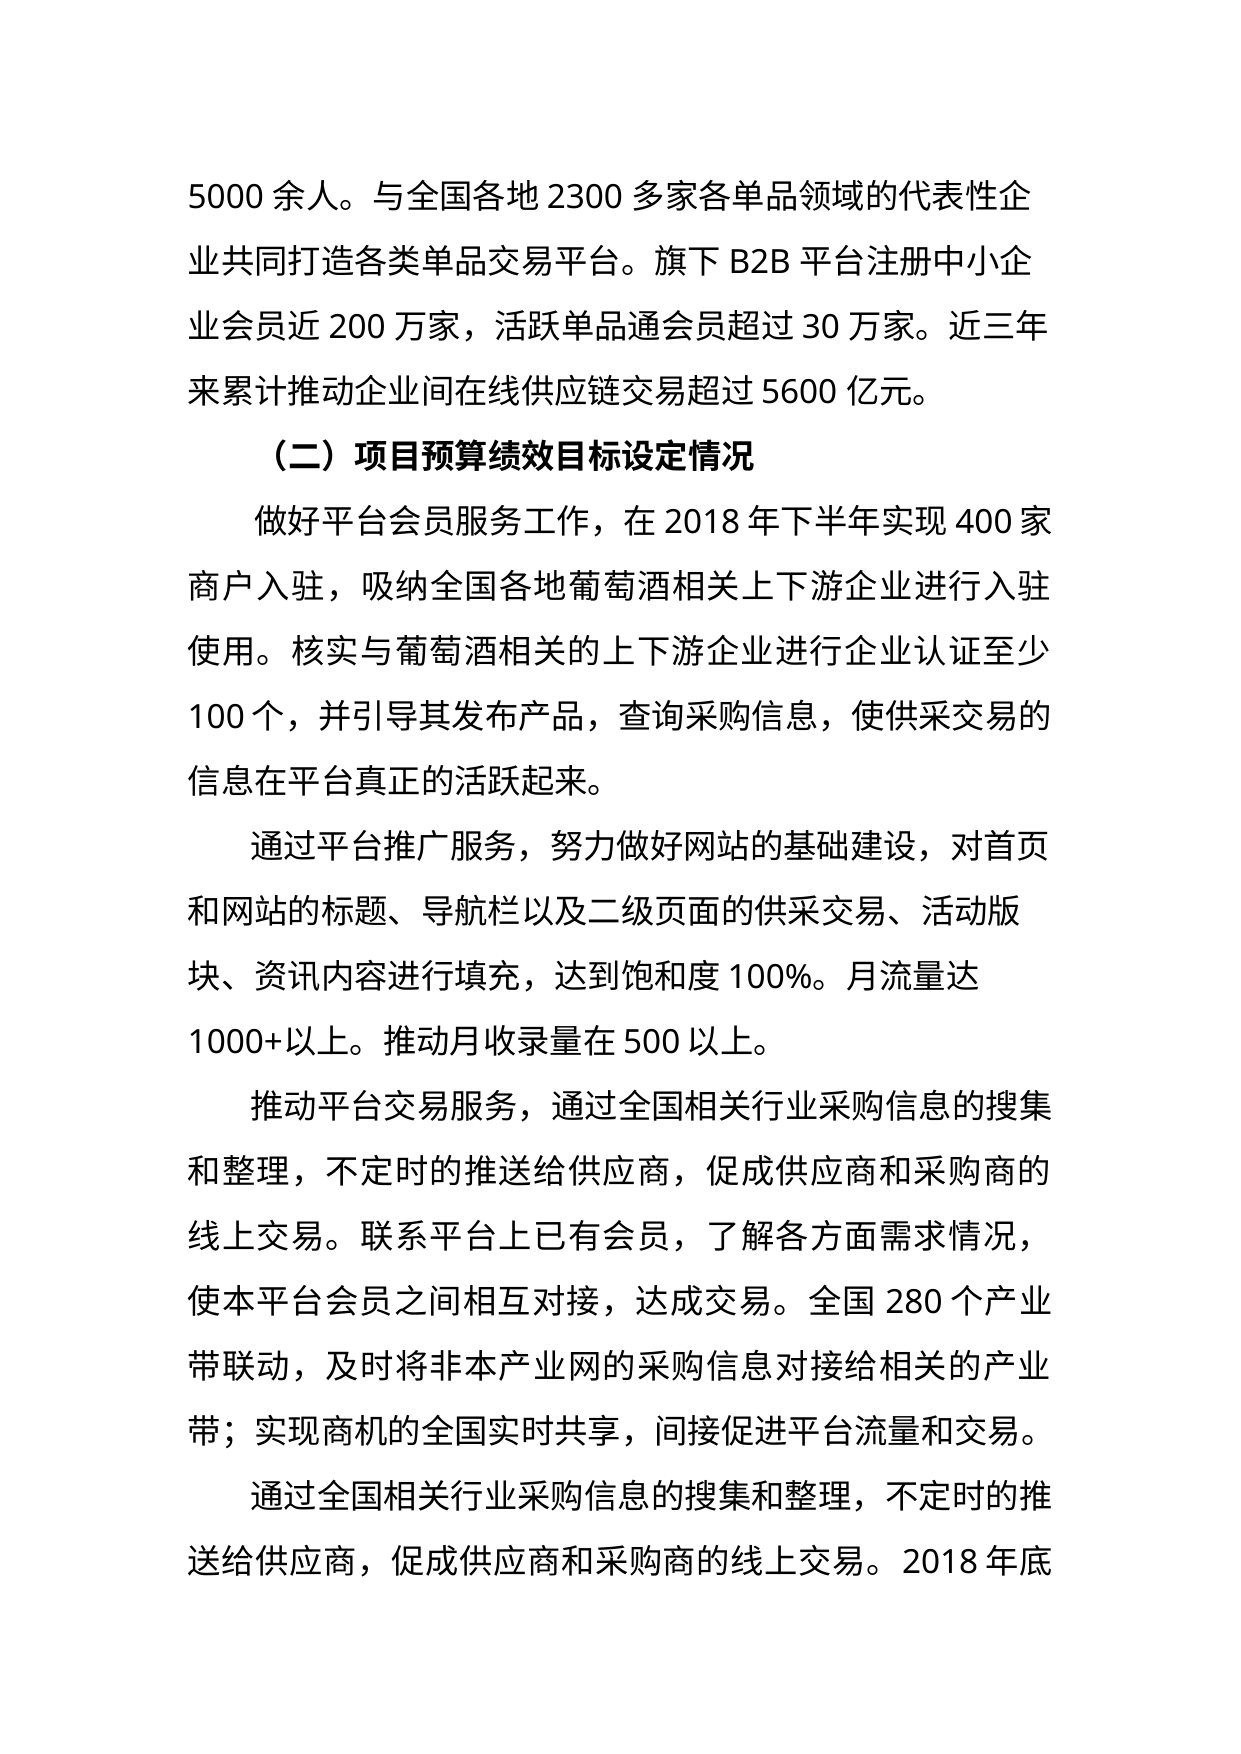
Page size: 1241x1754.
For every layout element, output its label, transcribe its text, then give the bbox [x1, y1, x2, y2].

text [187, 162, 1053, 422]
text （二）项目预算绩效目标设定情况 [187, 422, 1053, 487]
text 通过平台推广服务，努力做好网站的基础建设，对首页和网站的标题、导航栏以及二级页面的供采交易、活动版块、资讯内容进行填充，达到饱和度100%。月流量达1000+以上。推动月收录量在500以上。 [187, 812, 1053, 1072]
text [187, 1462, 1053, 1592]
text 做好平台会员服务工作，在2018年下半年实现400家商户入驻，吸纳全国各地葡萄酒相关上下游企业进行入驻使用。核实与葡萄酒相关的上下游企业进行企业认证至少100个，并引导其发布产品，查询采购信息，使供采交易的信息在平台真正的活跃起来。 [187, 487, 1053, 812]
text 推动平台交易服务，通过全国相关行业采购信息的搜集和整理，不定时的推送给供应商，促成供应商和采购商的线上交易。联系平台上已有会员，了解各方面需求情况， 使本平台会员之间相互对接，达成交易。全国280个产业带联动，及时将非本产业网的采购信息对接给相关的产业带；实现商机的全国实时共享，间接促进平台流量和交易。 [187, 1072, 1053, 1462]
